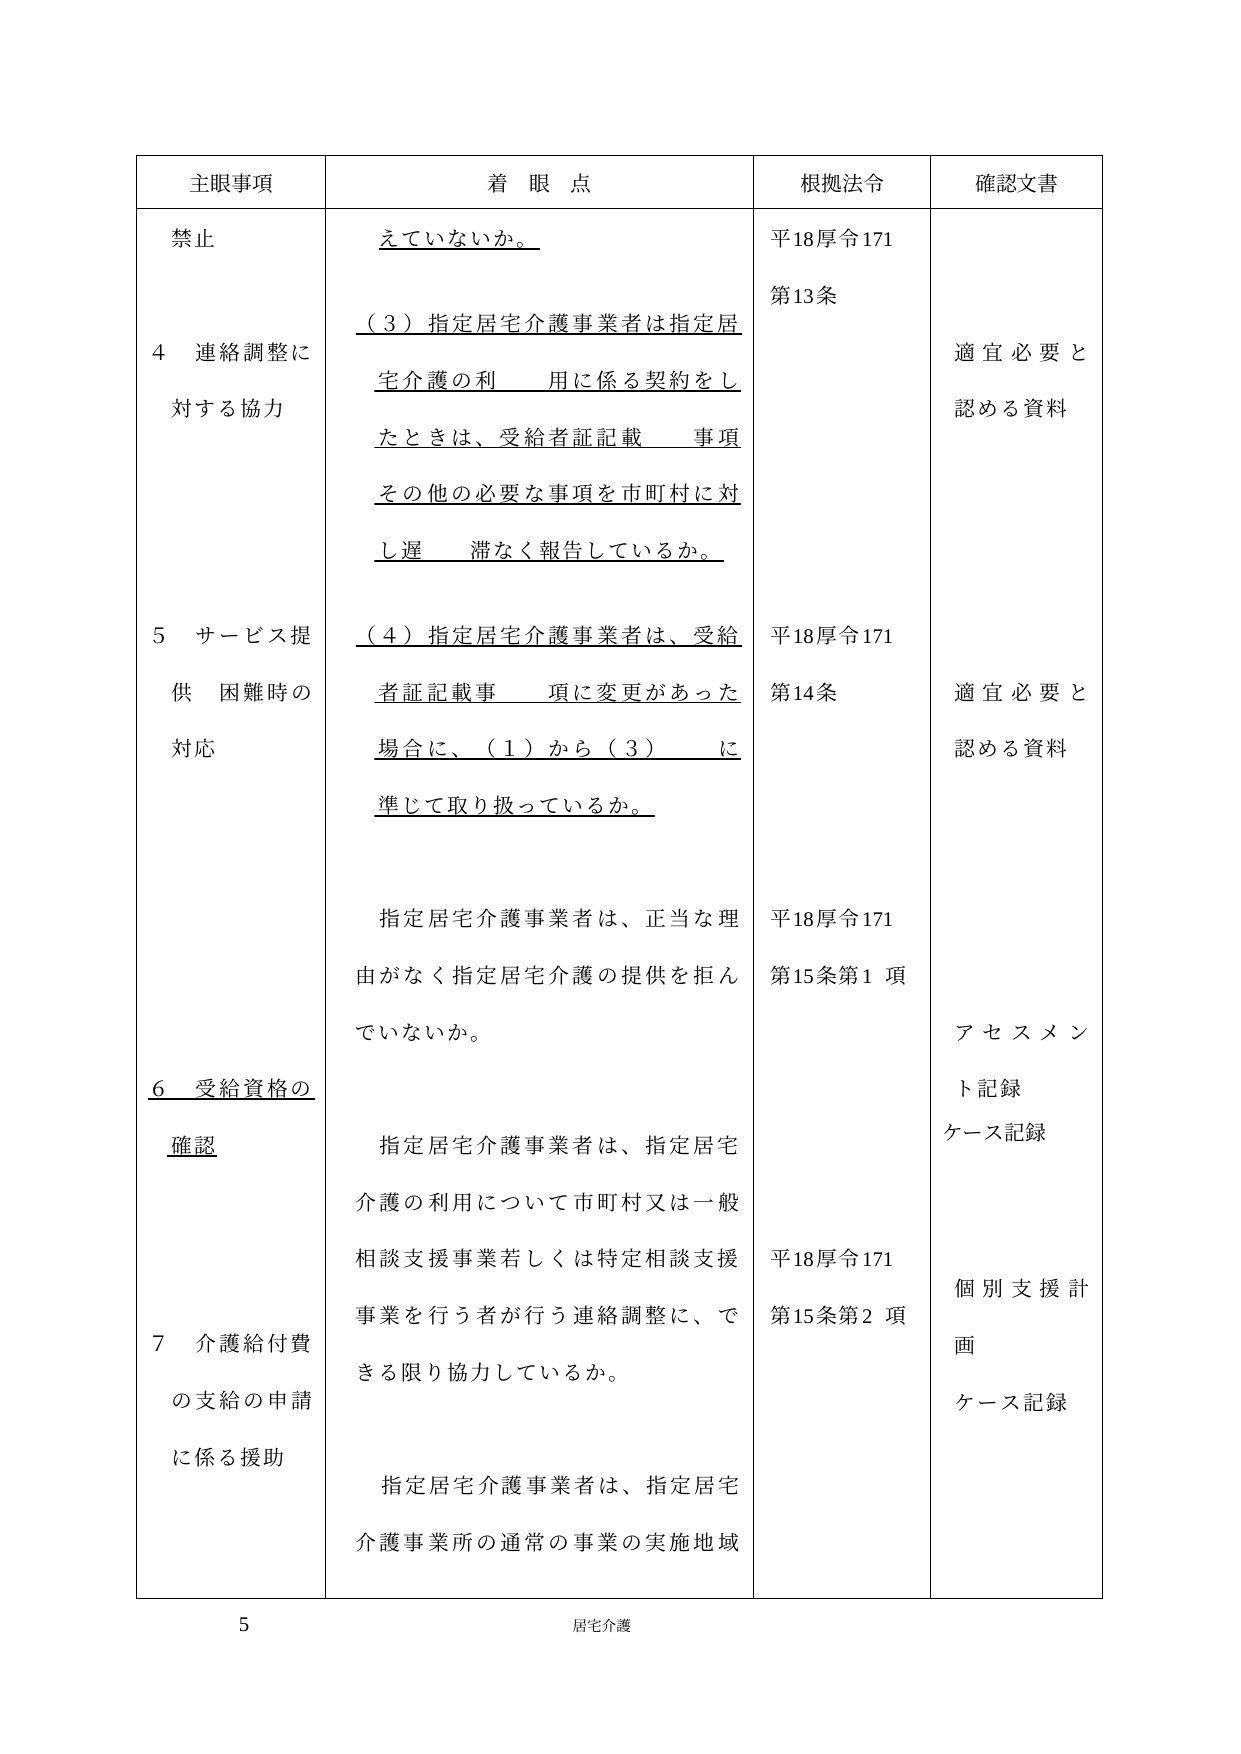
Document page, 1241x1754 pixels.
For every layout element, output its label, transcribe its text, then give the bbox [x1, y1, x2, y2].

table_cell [137, 209, 325, 1598]
table_header 確認文書 [931, 156, 1102, 208]
table_header 主眼事項 [137, 156, 325, 208]
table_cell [754, 209, 930, 1598]
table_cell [326, 209, 753, 1598]
table_header 根拠法令 [754, 156, 930, 208]
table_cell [931, 209, 1102, 1598]
table_header 着 眼 点 [326, 156, 753, 208]
